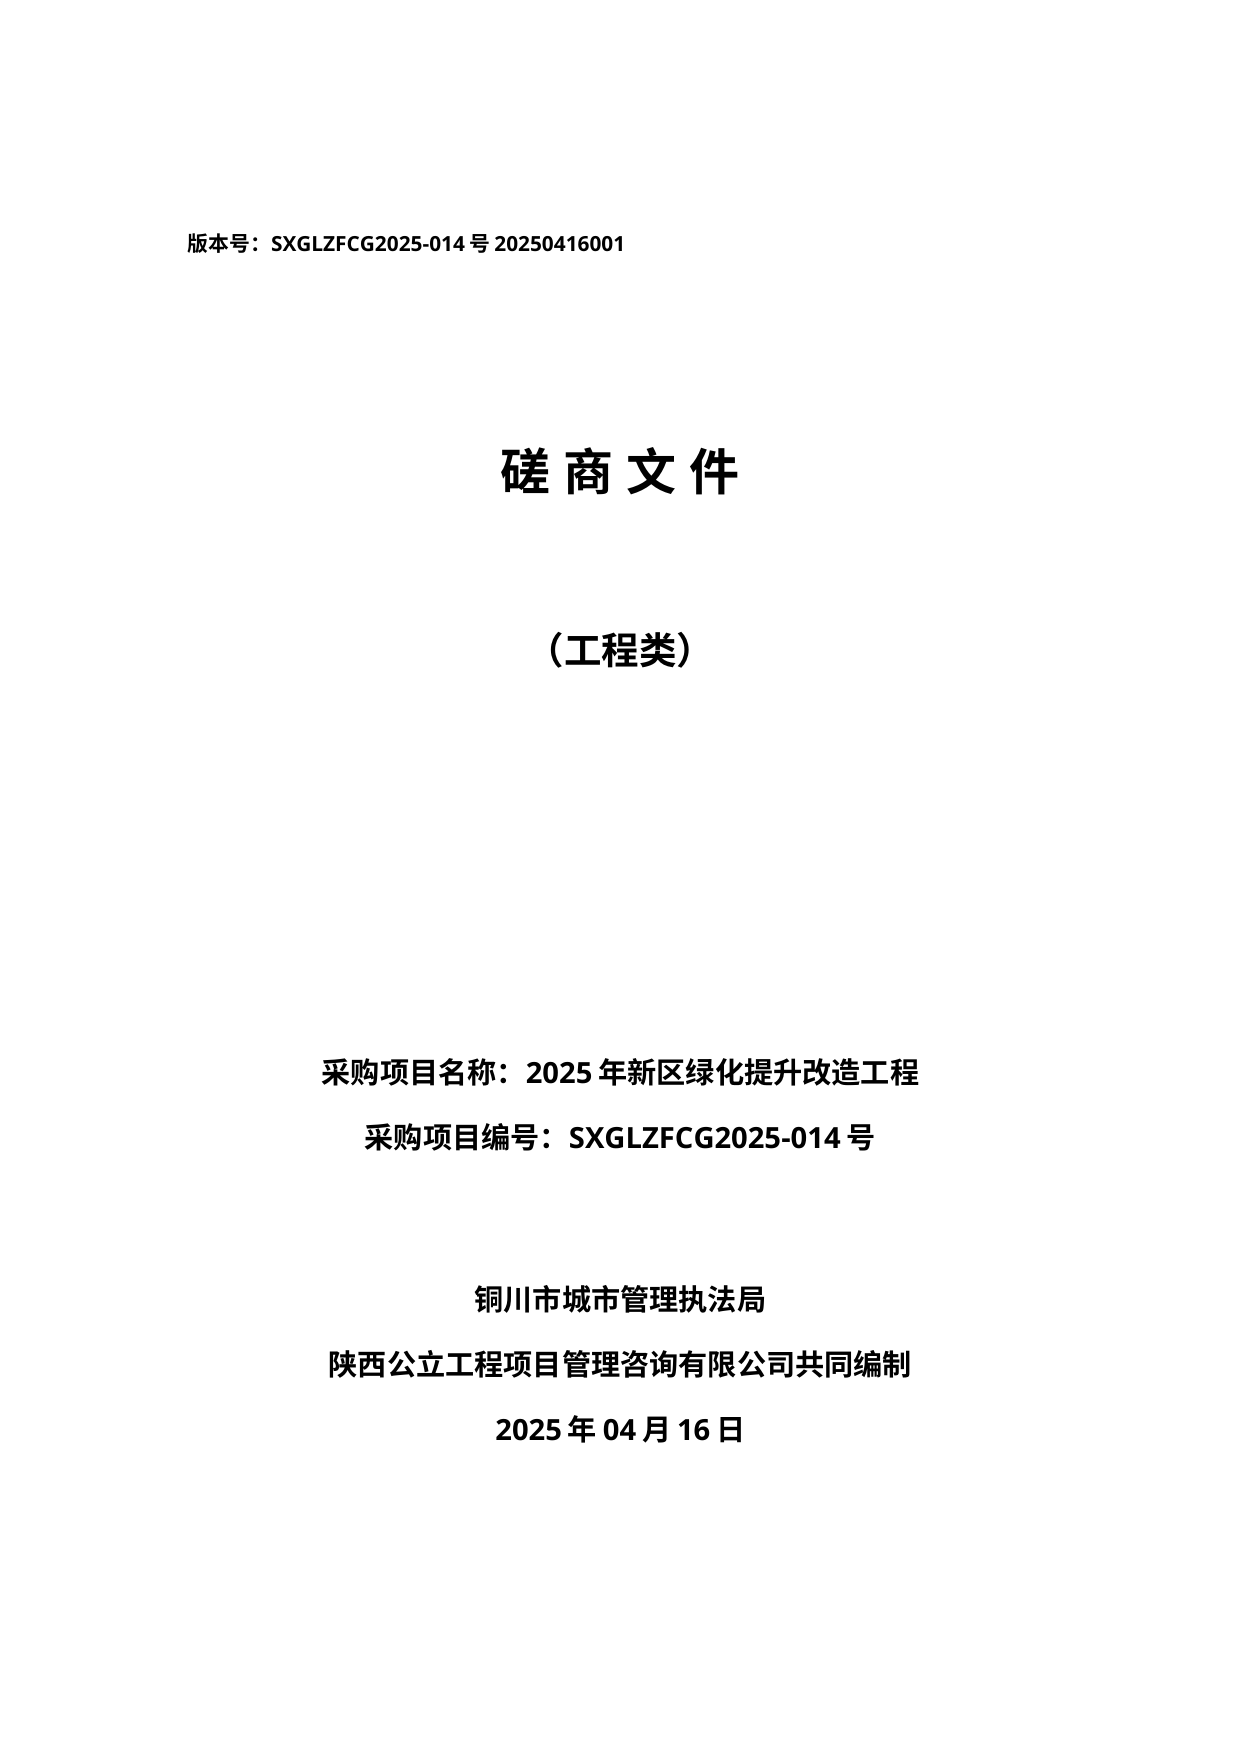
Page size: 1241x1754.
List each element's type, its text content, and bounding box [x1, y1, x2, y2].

text 磋 商 文 件 [187, 422, 1053, 617]
text 采购项目编号：SXGLZFCG2025-014号 [187, 1104, 1053, 1267]
text 陕西公立工程项目管理咨询有限公司共同编制 [187, 1332, 1053, 1397]
text （工程类） [187, 617, 1053, 1039]
text 2025年04月16日 [187, 1397, 1053, 1462]
text 采购项目名称：2025年新区绿化提升改造工程 [187, 1039, 1053, 1104]
text 铜川市城市管理执法局 [187, 1267, 1053, 1332]
text 版本号：SXGLZFCG2025-014号20250416001 [187, 227, 1053, 422]
